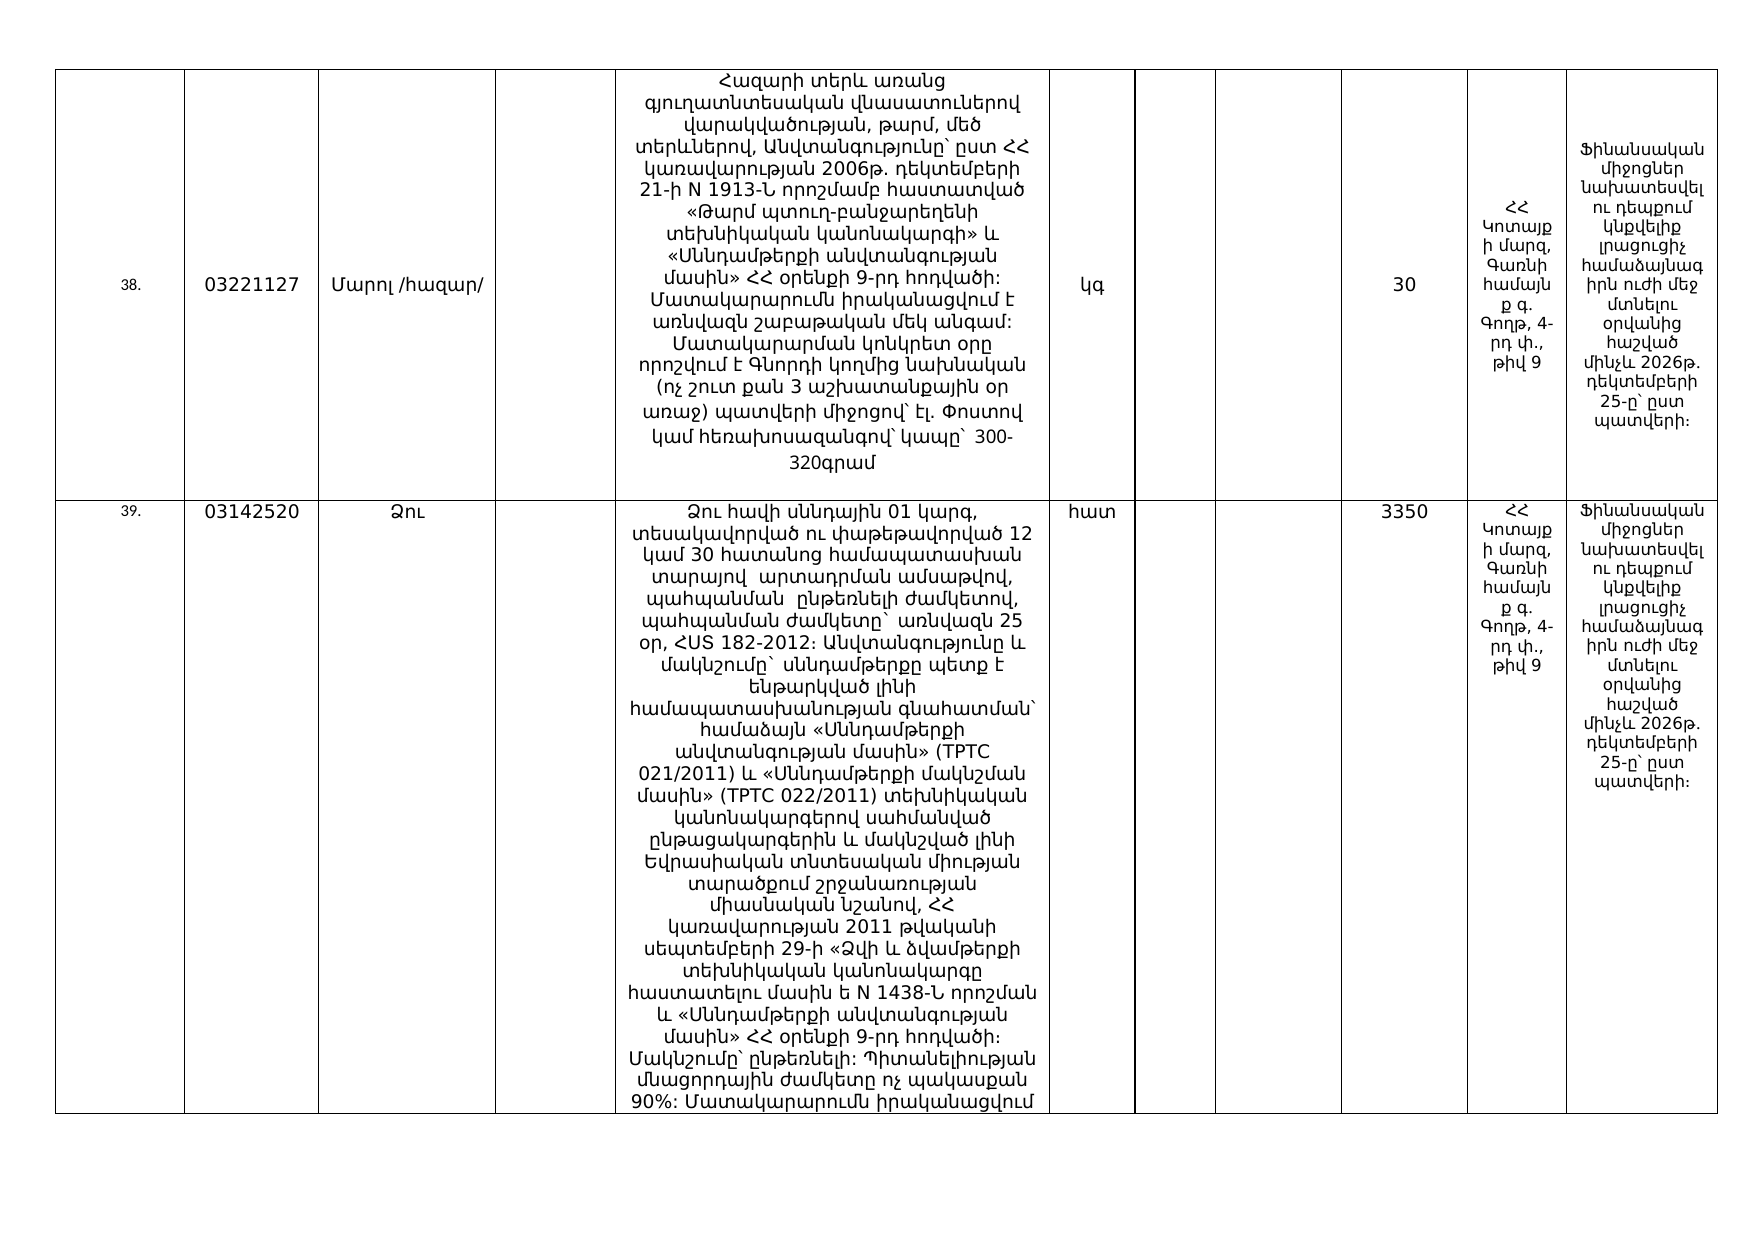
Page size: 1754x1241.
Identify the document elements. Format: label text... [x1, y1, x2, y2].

table_cell հատ [1050, 501, 1134, 1113]
table_cell [1136, 501, 1215, 1113]
table_cell 30 [1342, 70, 1467, 500]
table_cell [496, 501, 615, 1113]
table_cell [56, 70, 184, 500]
table_cell [496, 70, 615, 500]
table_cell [1468, 501, 1566, 1113]
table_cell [616, 501, 1049, 1113]
table_cell 3350 [1342, 501, 1467, 1113]
table_cell Մարոլ /հազար/ [319, 70, 495, 500]
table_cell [1567, 501, 1717, 1113]
table_cell [1216, 501, 1341, 1113]
table_cell 03221127 [185, 70, 318, 500]
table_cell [1567, 70, 1717, 500]
table_cell Ձու [319, 501, 495, 1113]
table_cell [1136, 70, 1215, 500]
table_cell կգ [1050, 70, 1134, 500]
table_cell Հազարի տերև առանց գյուղատնտեսական վնասատուներով վարակվածության, թարմ, մեծ տերևներով, Անվտանգությունը՝ ըստ ՀՀ կառավարության 2006թ. դեկտեմբերի 21-ի N 1913-Ն որոշմամբ հաստատված «Թարմ պտուղ-բանջարեղենի տեխնիկական կանոնակարգի» և «Սննդամթերքի անվտանգության մասին» ՀՀ օրենքի 9-րդ հոդվածի: Մատակարարումն իրականացվում է առնվազն շաբաթական մեկ անգամ: Մատակարարման կոնկրետ օրը որոշվում է Գնորդի կողմից նախնական (ոչ շուտ քան 3 աշխատանքային օր առաջ) պատվերի միջոցով՝ էլ. Փոստով կամ հեռախոսազանգով՝ կապը՝ 300-320գրամ [616, 70, 1049, 500]
table_cell [56, 501, 184, 1113]
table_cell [1468, 70, 1566, 500]
table_cell [1216, 70, 1341, 500]
table_cell 03142520 [185, 501, 318, 1113]
